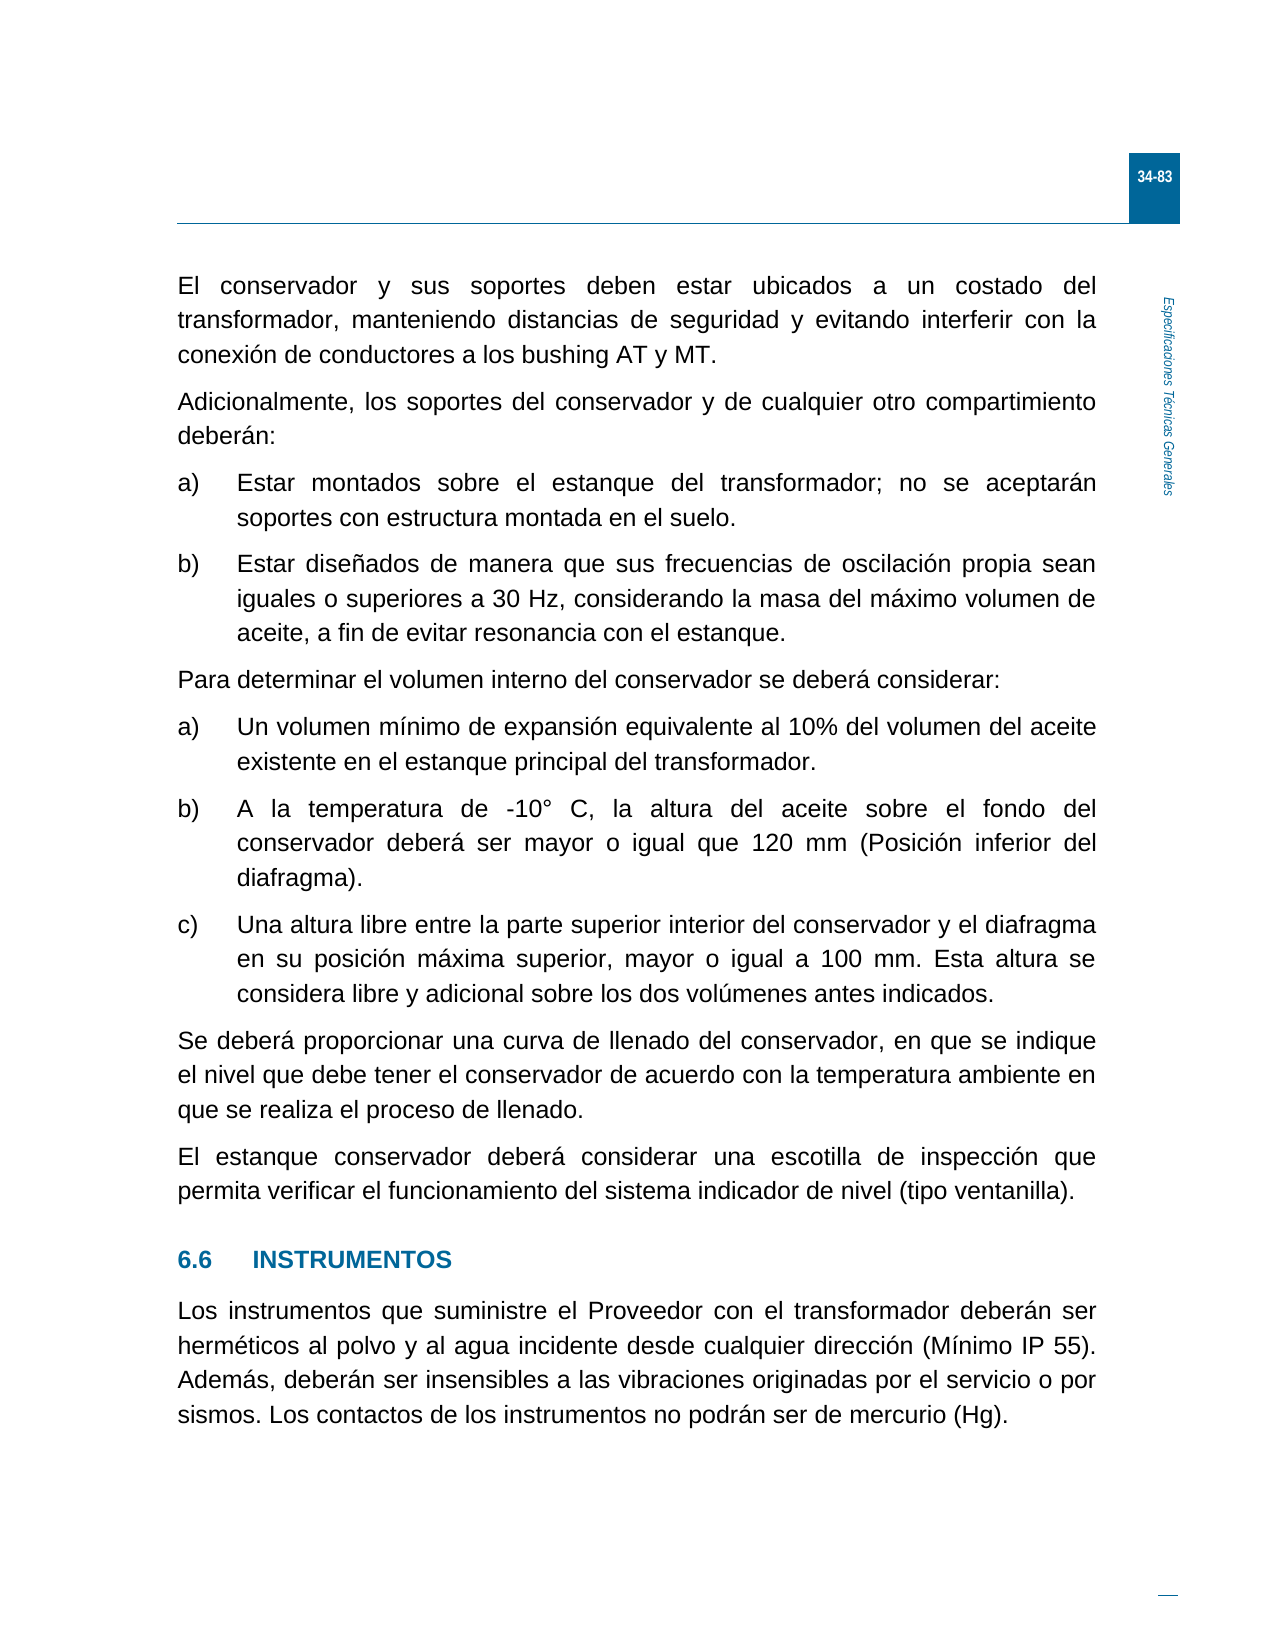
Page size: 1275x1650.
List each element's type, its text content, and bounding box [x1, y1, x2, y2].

list Estar diseñados de manera que sus frecuencias de oscilación propia sean iguales o superiores a 30 Hz, considerando la masa del máximo volumen de aceite, a fin de evitar resonancia con el estanque. [177, 549, 1098, 647]
list Estar montados sobre el estanque del transformador; no se aceptarán soportes con estructura montada en el suelo. [177, 468, 1098, 531]
text Para determinar el volumen interno del conservador se deberá considerar: [177, 665, 1098, 694]
list Una altura libre entre la parte superior interior del conservador y el diafragma en su posición máxima superior, mayor o igual a 100 mm. Esta altura se considera libre y adicional sobre los dos volúmenes antes indicados. [177, 910, 1098, 1007]
list A la temperatura de -10° C, la altura del aceite sobre el fondo del conservador deberá ser mayor o igual que 120 mm (Posición inferior del diafragma). [177, 794, 1098, 892]
text El conservador y sus soportes deben estar ubicados a un costado del transformador, manteniendo distancias de seguridad y evitando interferir con la conexión de conductores a los bushing AT y MT. [177, 271, 1098, 368]
list Un volumen mínimo de expansión equivalente al 10% del volumen del aceite existente en el estanque principal del transformador. [177, 712, 1098, 776]
text Se deberá proporcionar una curva de llenado del conservador, en que se indique el nivel que debe tener el conservador de acuerdo con la temperatura ambiente en que se realiza el proceso de llenado. [177, 1026, 1098, 1123]
text El estanque conservador deberá considerar una escotilla de inspección que permita verificar el funcionamiento del sistema indicador de nivel (tipo ventanilla). [177, 1142, 1098, 1205]
text Adicionalmente, los soportes del conservador y de cualquier otro compartimiento deberán: [177, 387, 1098, 450]
subtitle Instrumentos [177, 1245, 1098, 1274]
text Los instrumentos que suministre el Proveedor con el transformador deberán ser herméticos al polvo y al agua incidente desde cualquier dirección (Mínimo IP 55). Además, deberán ser insensibles a las vibraciones originadas por el servicio o por sismos. Los contactos de los instrumentos no podrán ser de mercurio (Hg). [177, 1296, 1098, 1428]
